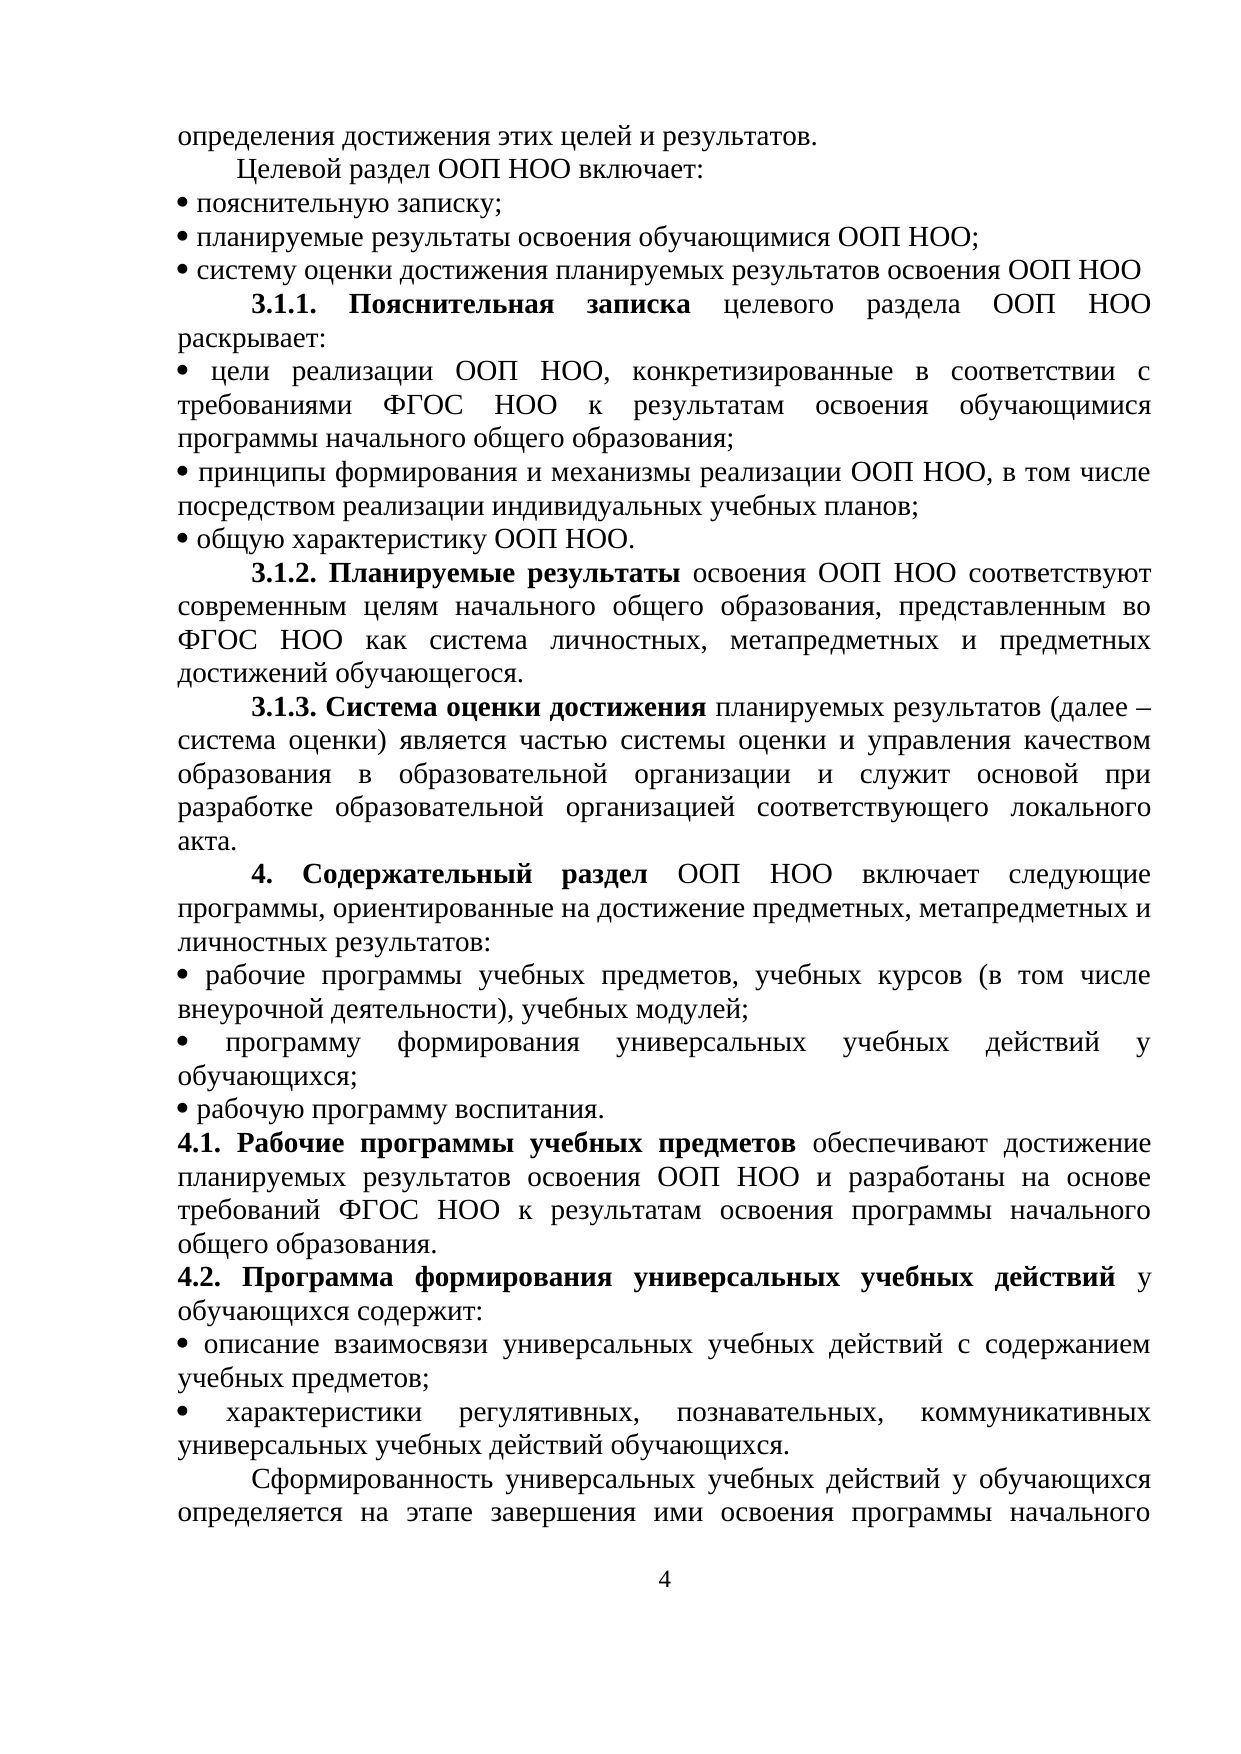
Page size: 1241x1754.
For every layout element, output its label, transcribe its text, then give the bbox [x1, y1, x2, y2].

text рабочую программу воспитания. [177, 1092, 1152, 1125]
text планируемые результаты освоения обучающимися ООП НОО; [177, 219, 1152, 252]
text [177, 1461, 1152, 1528]
text 4.2. Программа формирования универсальных учебных действий у обучающихся содержит: [177, 1259, 1152, 1327]
text 4.1. Рабочие программы учебных предметов обеспечивают достижение планируемых результатов освоения ООП НОО и разработаны на основе требований ФГОС НОО к результатам освоения программы начального общего образования. [177, 1125, 1152, 1259]
text Целевой раздел ООП НОО включает: [177, 152, 1152, 185]
text пояснительную записку; [177, 185, 1152, 219]
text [177, 118, 1152, 152]
text программу формирования универсальных учебных действий у обучающихся; [177, 1024, 1152, 1092]
text принципы формирования и механизмы реализации ООП НОО, в том числе посредством реализации индивидуальных учебных планов; [177, 454, 1152, 521]
text цели реализации ООП НОО, конкретизированные в соответствии с требованиями ФГОС НОО к результатам освоения обучающимися программы начального общего образования; [177, 353, 1152, 454]
text характеристики регулятивных, познавательных, коммуникативных универсальных учебных действий обучающихся. [177, 1394, 1152, 1461]
text описание взаимосвязи универсальных учебных действий с содержанием учебных предметов; [177, 1327, 1152, 1394]
text рабочие программы учебных предметов, учебных курсов (в том числе внеурочной деятельности), учебных модулей; [177, 957, 1152, 1024]
text 4. Содержательный раздел ООП НОО включает следующие программы, ориентированные на достижение предметных, метапредметных и личностных результатов: [177, 857, 1152, 957]
text 3.1.3. Система оценки достижения планируемых результатов (далее – система оценки) является частью системы оценки и управления качеством образования в образовательной организации и служит основой при разработке образовательной организацией соответствующего локального акта. [177, 689, 1152, 857]
text систему оценки достижения планируемых результатов освоения ООП НОО [177, 252, 1152, 286]
text 3.1.1. Пояснительная записка целевого раздела ООП НОО раскрывает: [177, 286, 1152, 353]
text общую характеристику ООП НОО. [177, 521, 1152, 555]
text 3.1.2. Планируемые результаты освоения ООП НОО соответствуют современным целям начального общего образования, представленным во ФГОС НОО как система личностных, метапредметных и предметных достижений обучающегося. [177, 555, 1152, 689]
